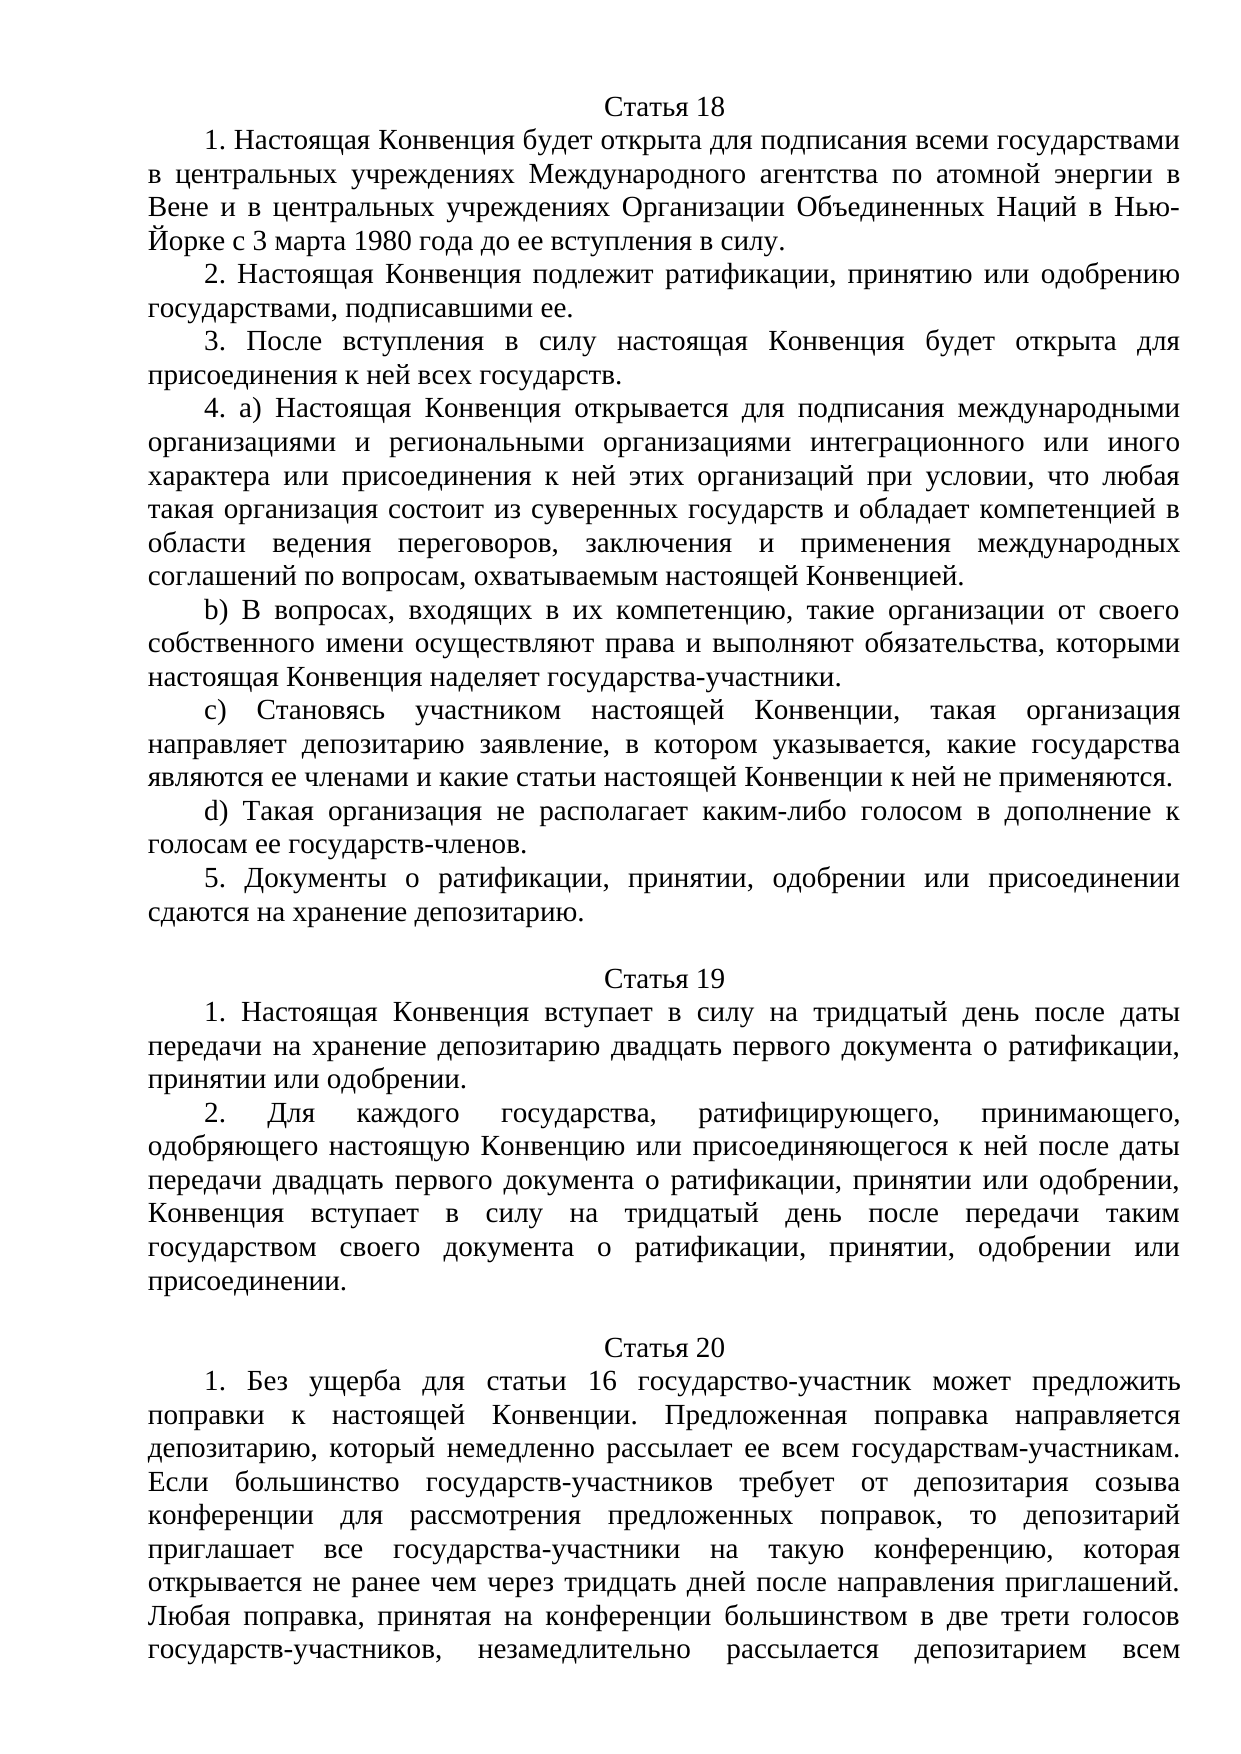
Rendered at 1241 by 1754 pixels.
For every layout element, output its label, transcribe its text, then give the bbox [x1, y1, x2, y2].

text Статья 18 [148, 89, 1181, 122]
text 1. Настоящая Конвенция вступает в силу на тридцатый день после даты передачи на хранение депозитарию двадцать первого документа о ратификации, принятии или одобрении. [148, 994, 1181, 1095]
text 2. Настоящая Конвенция подлежит ратификации, принятию или одобрению государствами, подписавшими ее. [148, 256, 1181, 323]
text 3. После вступления в силу настоящая Конвенция будет открыта для присоединения к ней всех государств. [148, 323, 1181, 391]
text 4. a) Настоящая Конвенция открывается для подписания международными организациями и региональными организациями интеграционного или иного характера или присоединения к ней этих организаций при условии, что любая такая организация состоит из суверенных государств и обладает компетенцией в области ведения переговоров, заключения и применения международных соглашений по вопросам, охватываемым настоящей Конвенцией. [148, 391, 1181, 592]
text b) В вопросах, входящих в их компетенцию, такие организации от своего собственного имени осуществляют права и выполняют обязательства, которыми настоящая Конвенция наделяет государства-участники. [148, 592, 1181, 692]
text Статья 19 [148, 961, 1181, 994]
text c) Становясь участником настоящей Конвенции, такая организация направляет депозитарию заявление, в котором указывается, какие государства являются ее членами и какие статьи настоящей Конвенции к ней не применяются. [148, 692, 1181, 793]
text d) Такая организация не располагает каким-либо голосом в дополнение к голосам ее государств-членов. [148, 793, 1181, 860]
text 2. Для каждого государства, ратифицирующего, принимающего, одобряющего настоящую Конвенцию или присоединяющегося к ней после даты передачи двадцать первого документа о ратификации, принятии или одобрении, Конвенция вступает в силу на тридцатый день после передачи таким государством своего документа о ратификации, принятии, одобрении или присоединении. [148, 1095, 1181, 1296]
text 5. Документы о ратификации, принятии, одобрении или присоединении сдаются на хранение депозитарию. [148, 860, 1181, 927]
text Статья 20 [148, 1330, 1181, 1363]
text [148, 1363, 1181, 1665]
text 1. Настоящая Конвенция будет открыта для подписания всеми государствами в центральных учреждениях Международного агентства по атомной энергии в Вене и в центральных учреждениях Организации Объединенных Наций в Нью-Йорке с 3 марта 1980 года до ее вступления в силу. [148, 122, 1181, 256]
